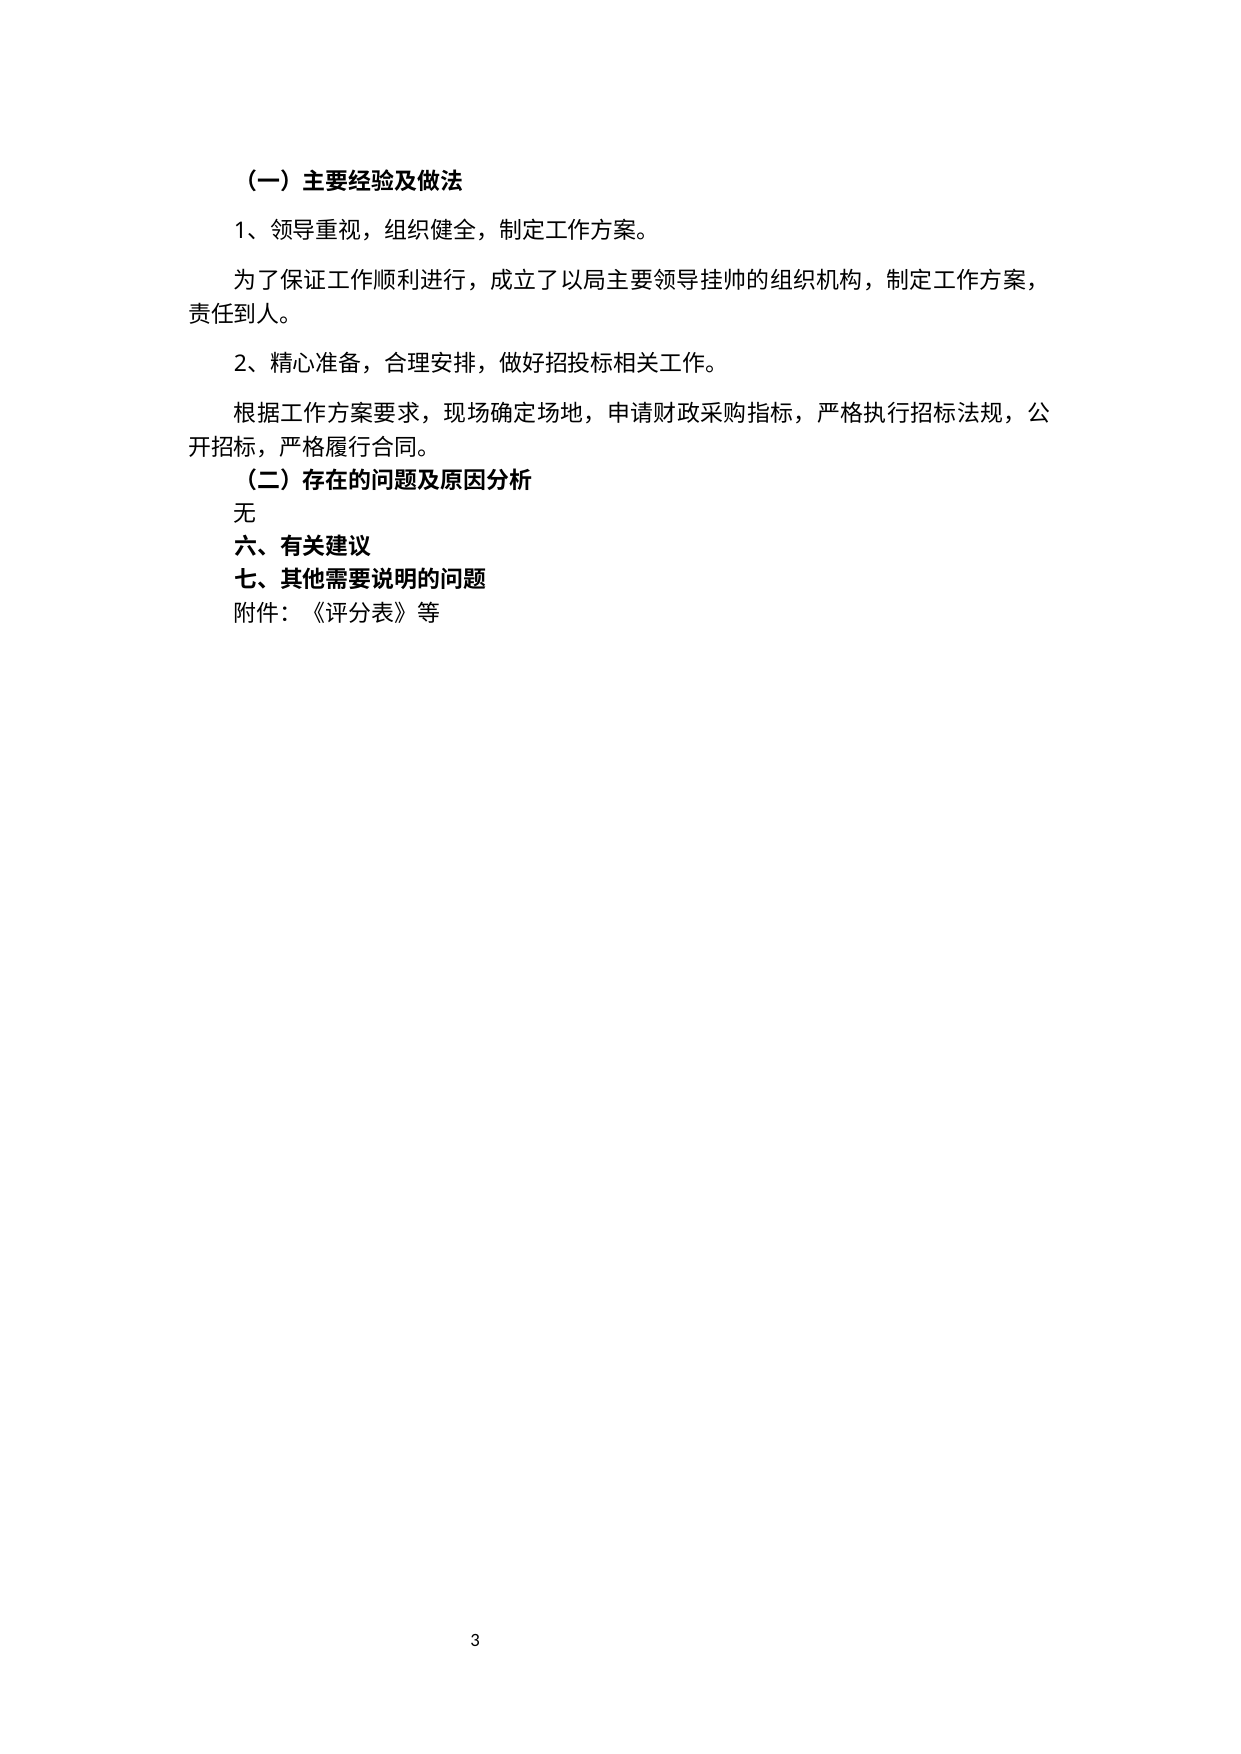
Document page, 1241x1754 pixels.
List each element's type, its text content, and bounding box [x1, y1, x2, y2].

text 为了保证工作顺利进行，成立了以局主要领导挂帅的组织机构，制定工作方案，责任到人。 [188, 262, 1052, 329]
text 六、有关建议 [188, 528, 1052, 561]
text （一）主要经验及做法 [188, 162, 1052, 196]
text 附件：《评分表》等 [188, 594, 1052, 628]
text （二）存在的问题及原因分析 [188, 462, 1052, 495]
text 2、精心准备，合理安排，做好招投标相关工作。 [188, 329, 1052, 395]
text 无 [188, 495, 1052, 528]
text 七、其他需要说明的问题 [188, 561, 1052, 594]
text 1、领导重视，组织健全，制定工作方案。 [188, 196, 1052, 262]
text 根据工作方案要求，现场确定场地，申请财政采购指标，严格执行招标法规，公开招标，严格履行合同。 [188, 395, 1052, 462]
